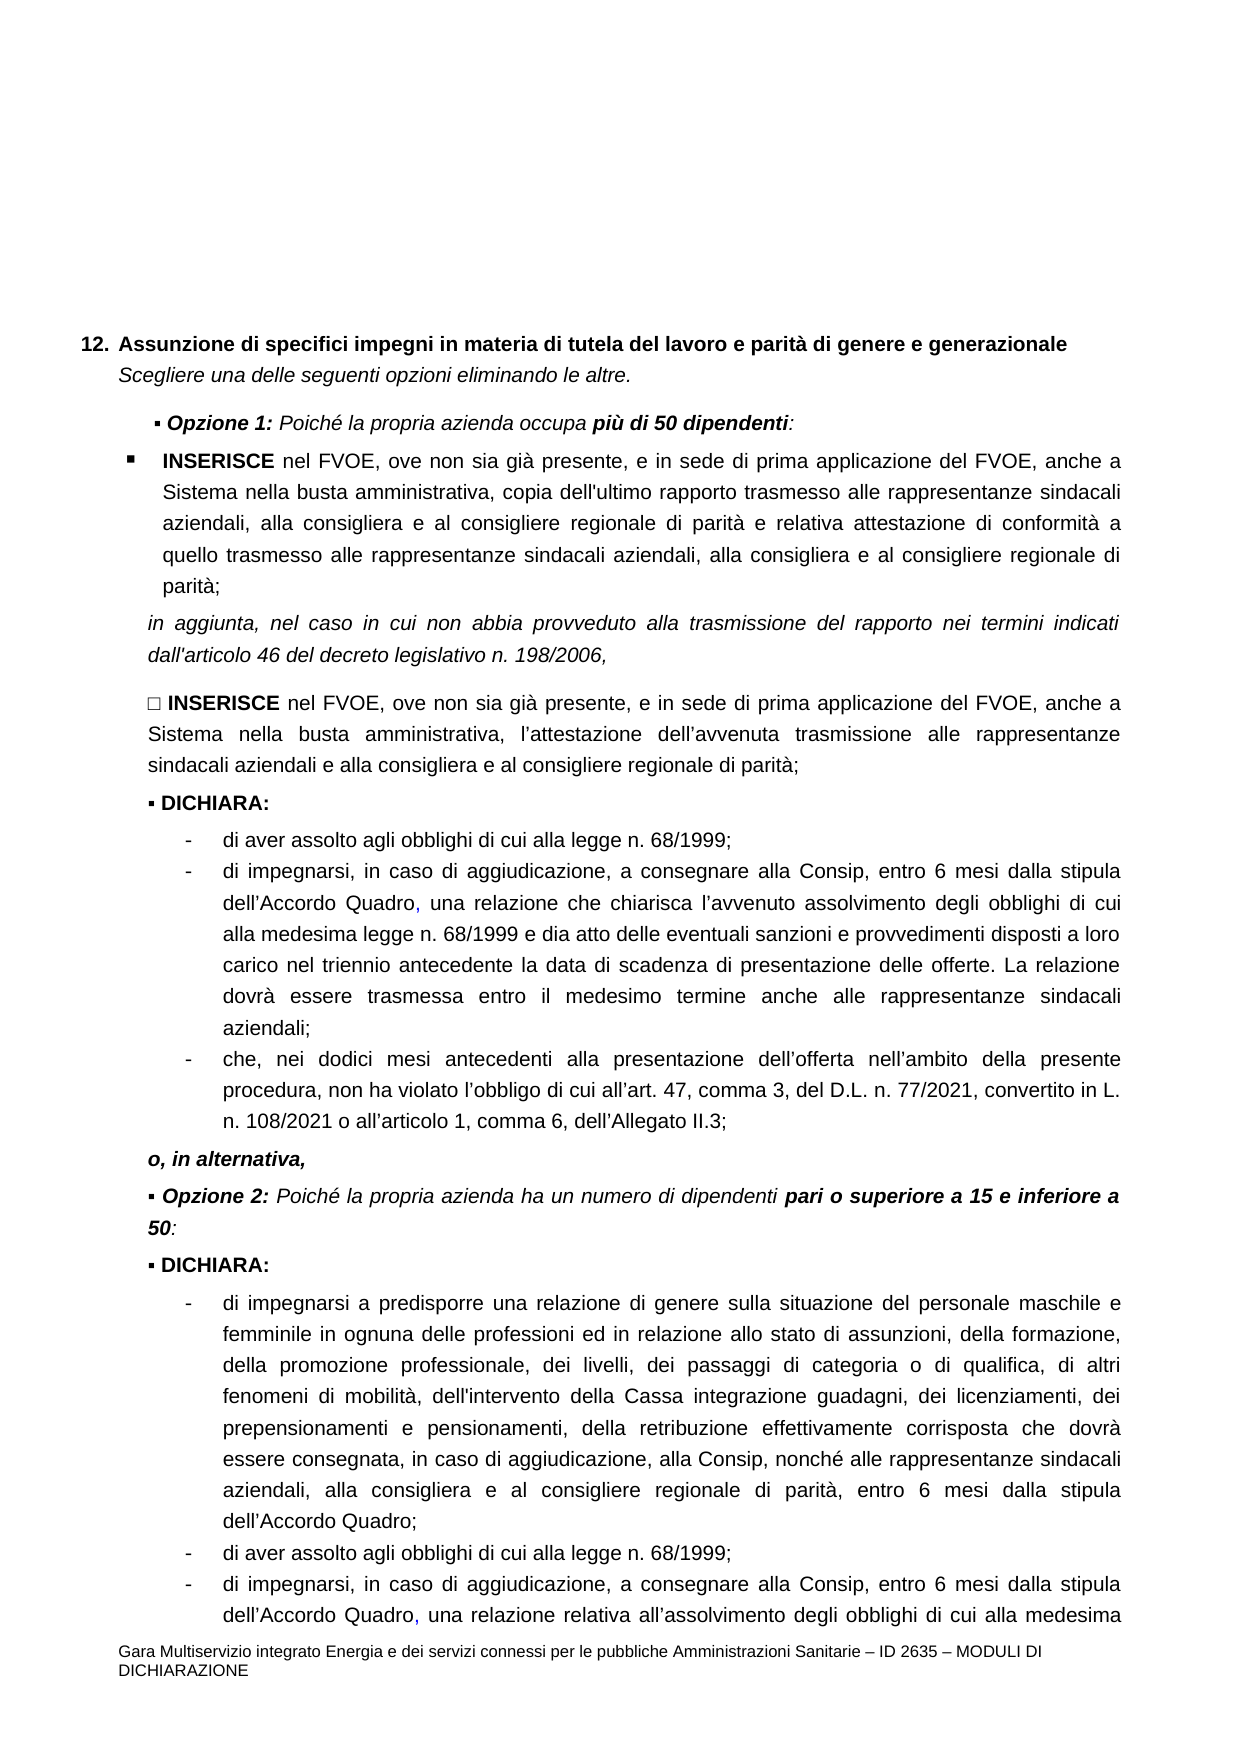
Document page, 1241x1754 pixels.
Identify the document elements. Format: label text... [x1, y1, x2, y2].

text ▪ Opzione 2: Poiché la propria azienda ha un numero di dipendenti pari o superiore a 15 e inferiore a 50: [148, 1179, 1122, 1241]
list di aver assolto agli obblighi di cui alla legge n. 68/1999; [185, 1535, 1122, 1566]
text ▪ DICHIARA: [148, 1247, 1122, 1279]
text ▪ DICHIARA: [148, 785, 1122, 816]
list di impegnarsi a predisporre una relazione di genere sulla situazione del personale maschile e femminile in ognuna delle professioni ed in relazione allo stato di assunzioni, della formazione, della promozione professionale, dei livelli, dei passaggi di categoria o di qualifica, di altri fenomeni di mobilità, dell'intervento della Cassa integrazione guadagni, dei licenziamenti, dei prepensionamenti e pensionamenti, della retribuzione effettivamente corrisposta che dovrà essere consegnata, in caso di aggiudicazione, alla Consip, nonché alle rappresentanze sindacali aziendali, alla consigliera e al consigliere regionale di parità, entro 6 mesi dalla stipula dell’Accordo Quadro; [185, 1285, 1122, 1535]
list Assunzione di specifici impegni in materia di tutela del lavoro e parità di genere e generazionale [81, 327, 1122, 358]
list di aver assolto agli obblighi di cui alla legge n. 68/1999; [185, 822, 1122, 854]
list che, nei dodici mesi antecedenti alla presentazione dell’offerta nell’ambito della presente procedura, non ha violato l’obbligo di cui all’art. 47, comma 3, del D.L. n. 77/2021, convertito in L. n. 108/2021 o all’articolo 1, comma 6, dell’Allegato II.3; [185, 1041, 1122, 1135]
text ▪ Opzione 1: Poiché la propria azienda occupa più di 50 dipendenti: [148, 406, 1122, 437]
text □ INSERISCE nel FVOE, ove non sia già presente, e in sede di prima applicazione del FVOE, anche a Sistema nella busta amministrativa, l’attestazione dell’avvenuta trasmissione alle rappresentanze sindacali aziendali e alla consigliera e al consigliere regionale di parità; [148, 685, 1122, 779]
list Scegliere una delle seguenti opzioni eliminando le altre. [118, 358, 1122, 389]
list INSERISCE nel FVOE, ove non sia già presente, e in sede di prima applicazione del FVOE, anche a Sistema nella busta amministrativa, copia dell'ultimo rapporto trasmesso alle rappresentanze sindacali aziendali, alla consigliera e al consigliere regionale di parità e relativa attestazione di conformità a quello trasmesso alle rappresentanze sindacali aziendali, alla consigliera e al consigliere regionale di parità; [125, 443, 1122, 599]
text in aggiunta, nel caso in cui non abbia provveduto alla trasmissione del rapporto nei termini indicati dall'articolo 46 del decreto legislativo n. 198/2006, [148, 606, 1122, 668]
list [185, 1566, 1122, 1629]
list di impegnarsi, in caso di aggiudicazione, a consegnare alla Consip, entro 6 mesi dalla stipula dell’Accordo Quadro, una relazione che chiarisca l’avvenuto assolvimento degli obblighi di cui alla medesima legge n. 68/1999 e dia atto delle eventuali sanzioni e provvedimenti disposti a loro carico nel triennio antecedente la data di scadenza di presentazione delle offerte. La relazione dovrà essere trasmessa entro il medesimo termine anche alle rappresentanze sindacali aziendali; [185, 854, 1122, 1041]
text o, in alternativa, [148, 1141, 1122, 1172]
